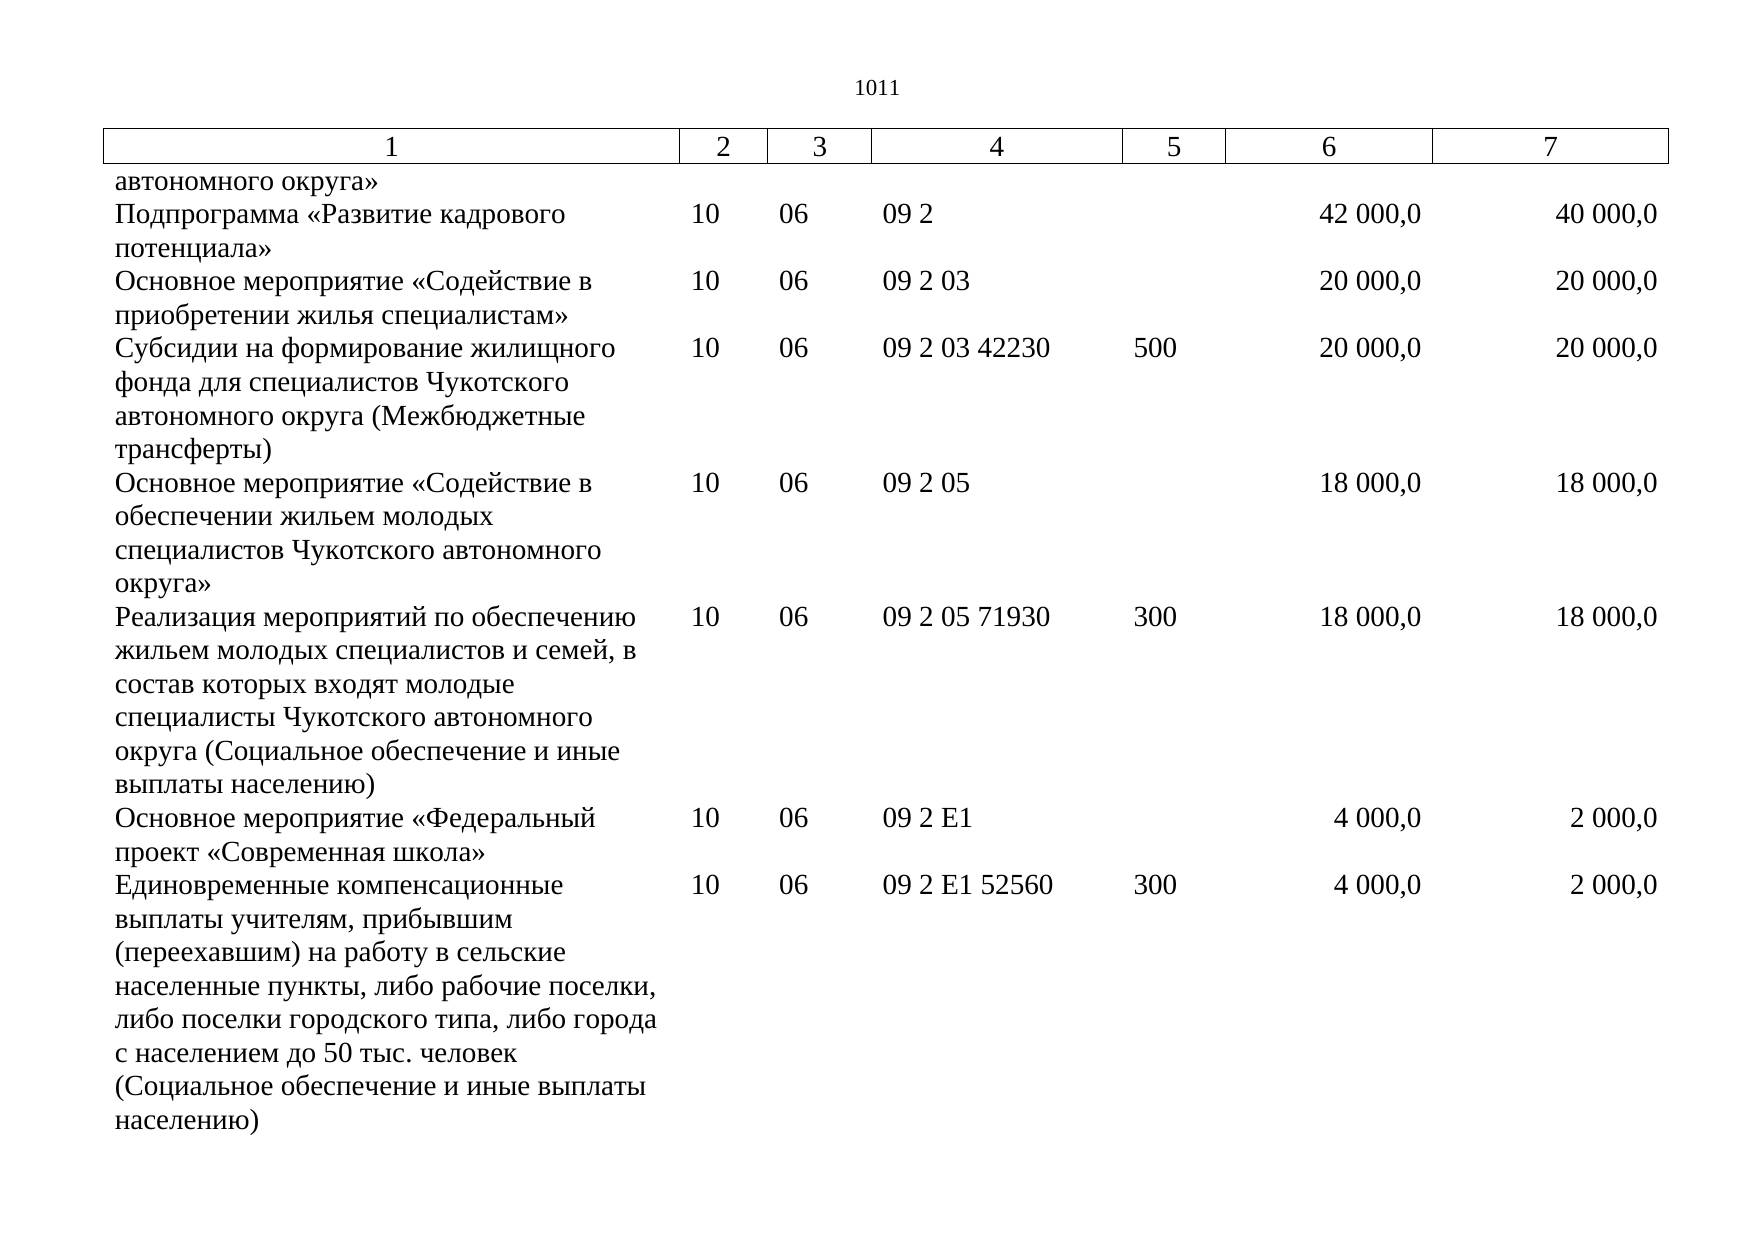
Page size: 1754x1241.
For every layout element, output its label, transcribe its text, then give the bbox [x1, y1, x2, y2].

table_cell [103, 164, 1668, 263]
table_header 6 [1226, 129, 1432, 163]
table_header 3 [768, 129, 871, 163]
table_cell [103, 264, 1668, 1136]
table_header 7 [1433, 129, 1668, 163]
table_header 2 [680, 129, 767, 163]
table_header 5 [1123, 129, 1225, 163]
table_header 1 [104, 129, 679, 163]
table_header 4 [872, 129, 1122, 163]
